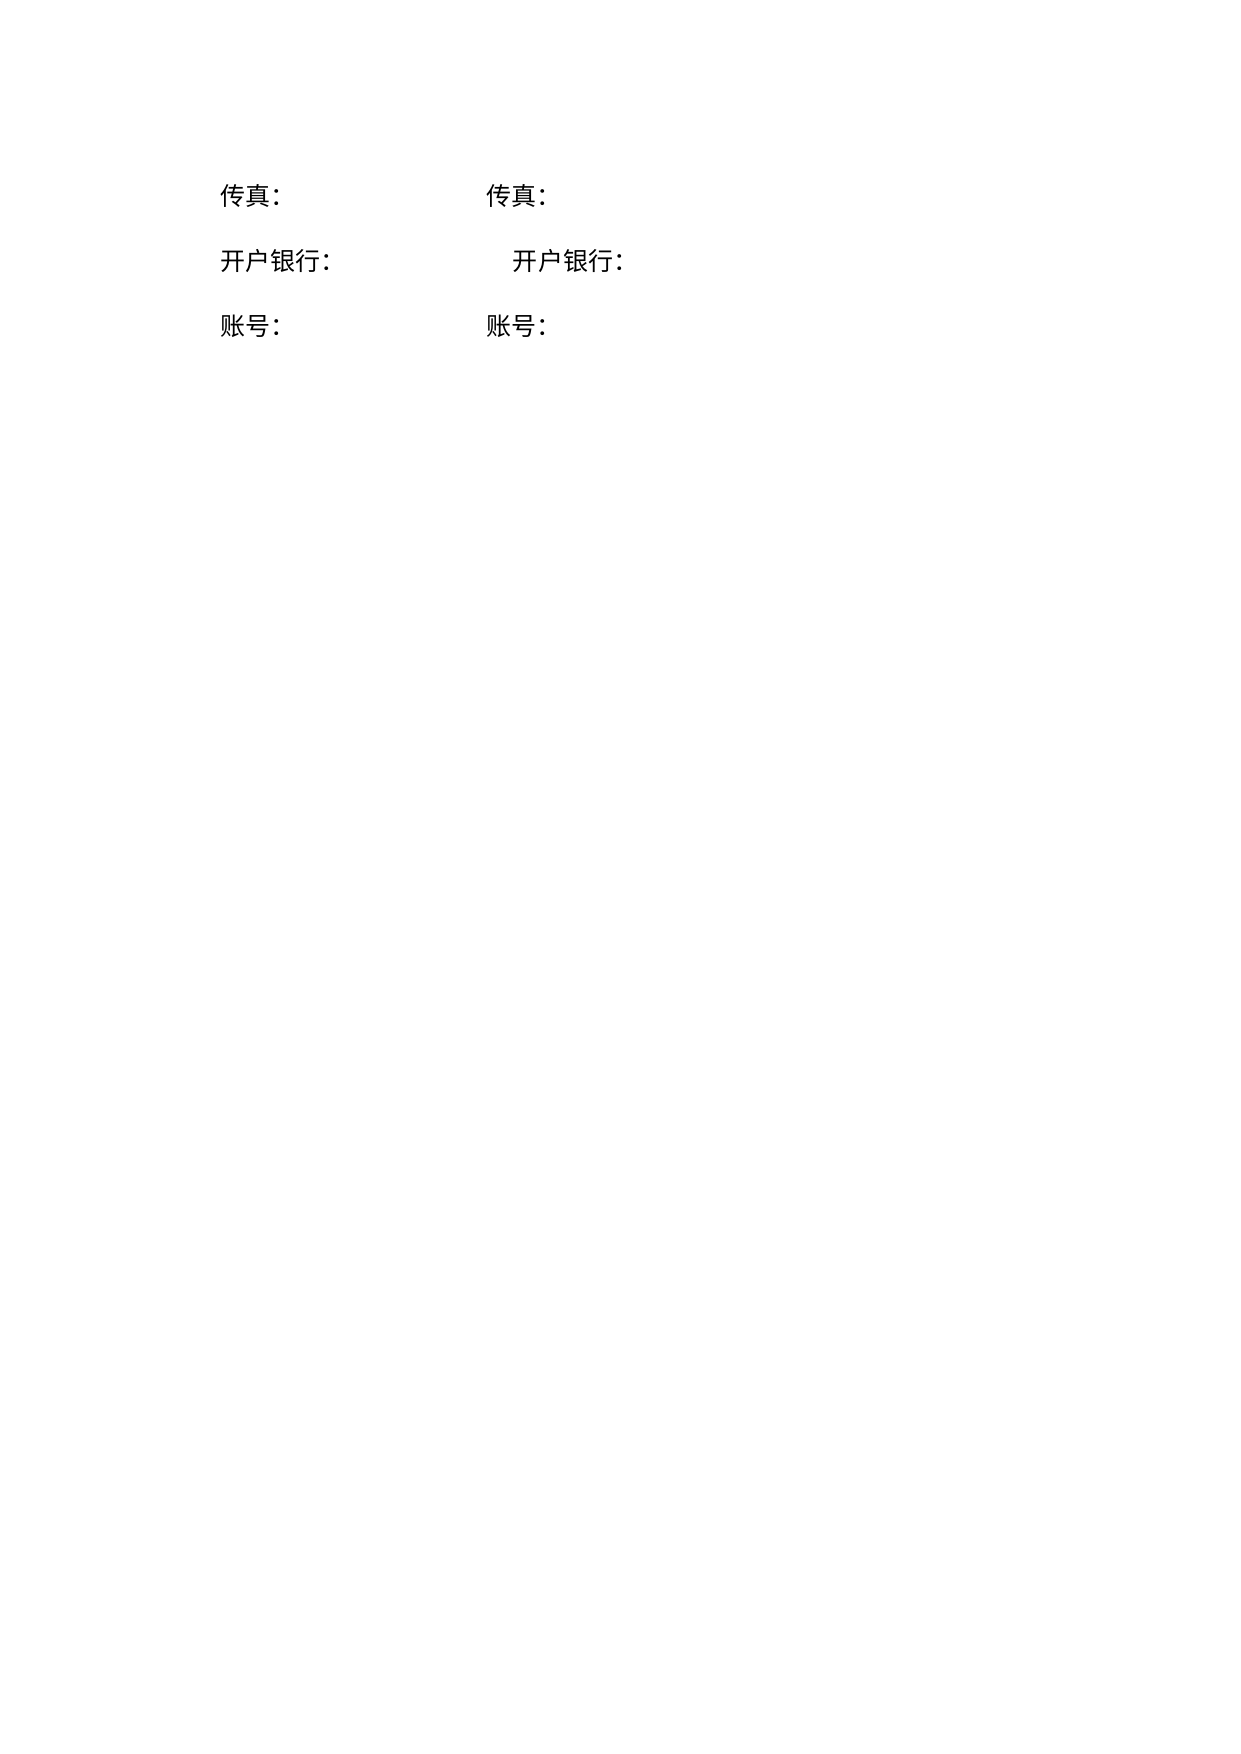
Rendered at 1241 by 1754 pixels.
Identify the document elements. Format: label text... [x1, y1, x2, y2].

text 传真： 传真： [170, 162, 1070, 227]
text 账号： 账号： [170, 292, 1070, 357]
text 开户银行： 开户银行： [170, 227, 1070, 292]
